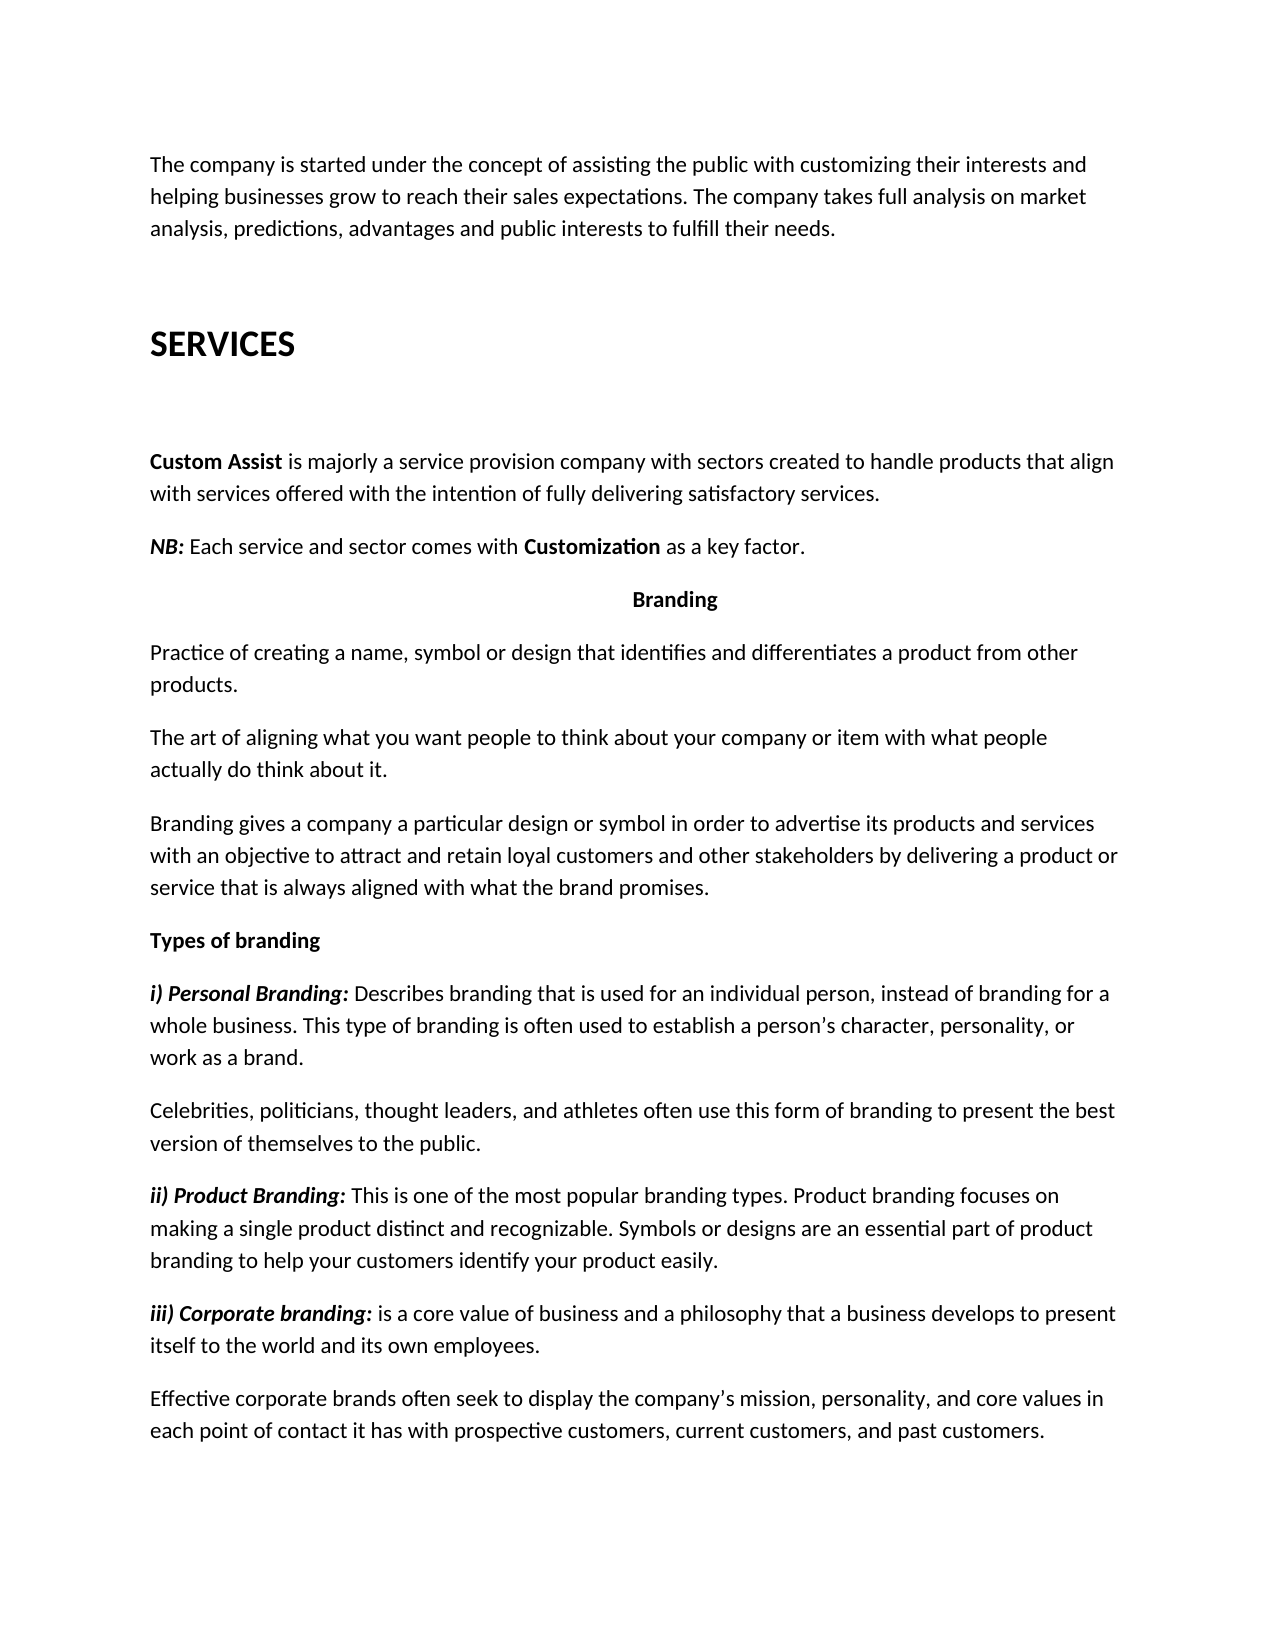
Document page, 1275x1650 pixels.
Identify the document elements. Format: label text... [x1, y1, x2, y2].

text Branding gives a company a particular design or symbol in order to advertise its products and services with an objective to attract and retain loyal customers and other stakeholders by delivering a product or service that is always aligned with what the brand promises. [150, 809, 1125, 901]
text Types of branding [150, 926, 1125, 954]
text SERVICES [150, 320, 1125, 366]
text Custom Assist is majorly a service provision company with sectors created to handle products that align with services offered with the intention of fully delivering satisfactory services. [150, 447, 1125, 507]
text Celebrities, politicians, thought leaders, and athletes often use this form of branding to present the best version of themselves to the public. [150, 1096, 1125, 1157]
text NB: Each service and sector comes with Customization as a key factor. [150, 532, 1125, 560]
text The art of aligning what you want people to think about your company or item with what people actually do think about it. [150, 723, 1125, 784]
text i) Personal Branding: Describes branding that is used for an individual person, instead of branding for a whole business. This type of branding is often used to establish a person’s character, personality, or work as a brand. [150, 979, 1125, 1071]
text ii) Product Branding: This is one of the most popular branding types. Product branding focuses on making a single product distinct and recognizable. Symbols or designs are an essential part of product branding to help your customers identify your product easily. [150, 1182, 1125, 1274]
list Branding [225, 585, 1125, 613]
text Effective corporate brands often seek to display the company’s mission, personality, and core values in each point of contact it has with prospective customers, current customers, and past customers. [150, 1384, 1125, 1444]
text iii) Corporate branding: is a core value of business and a philosophy that a business develops to present itself to the world and its own employees. [150, 1299, 1125, 1359]
text Practice of creating a name, symbol or design that identifies and differentiates a product from other products. [150, 638, 1125, 698]
text The company is started under the concept of assisting the public with customizing their interests and helping businesses grow to reach their sales expectations. The company takes full analysis on market analysis, predictions, advantages and public interests to fulfill their needs. [150, 150, 1125, 242]
